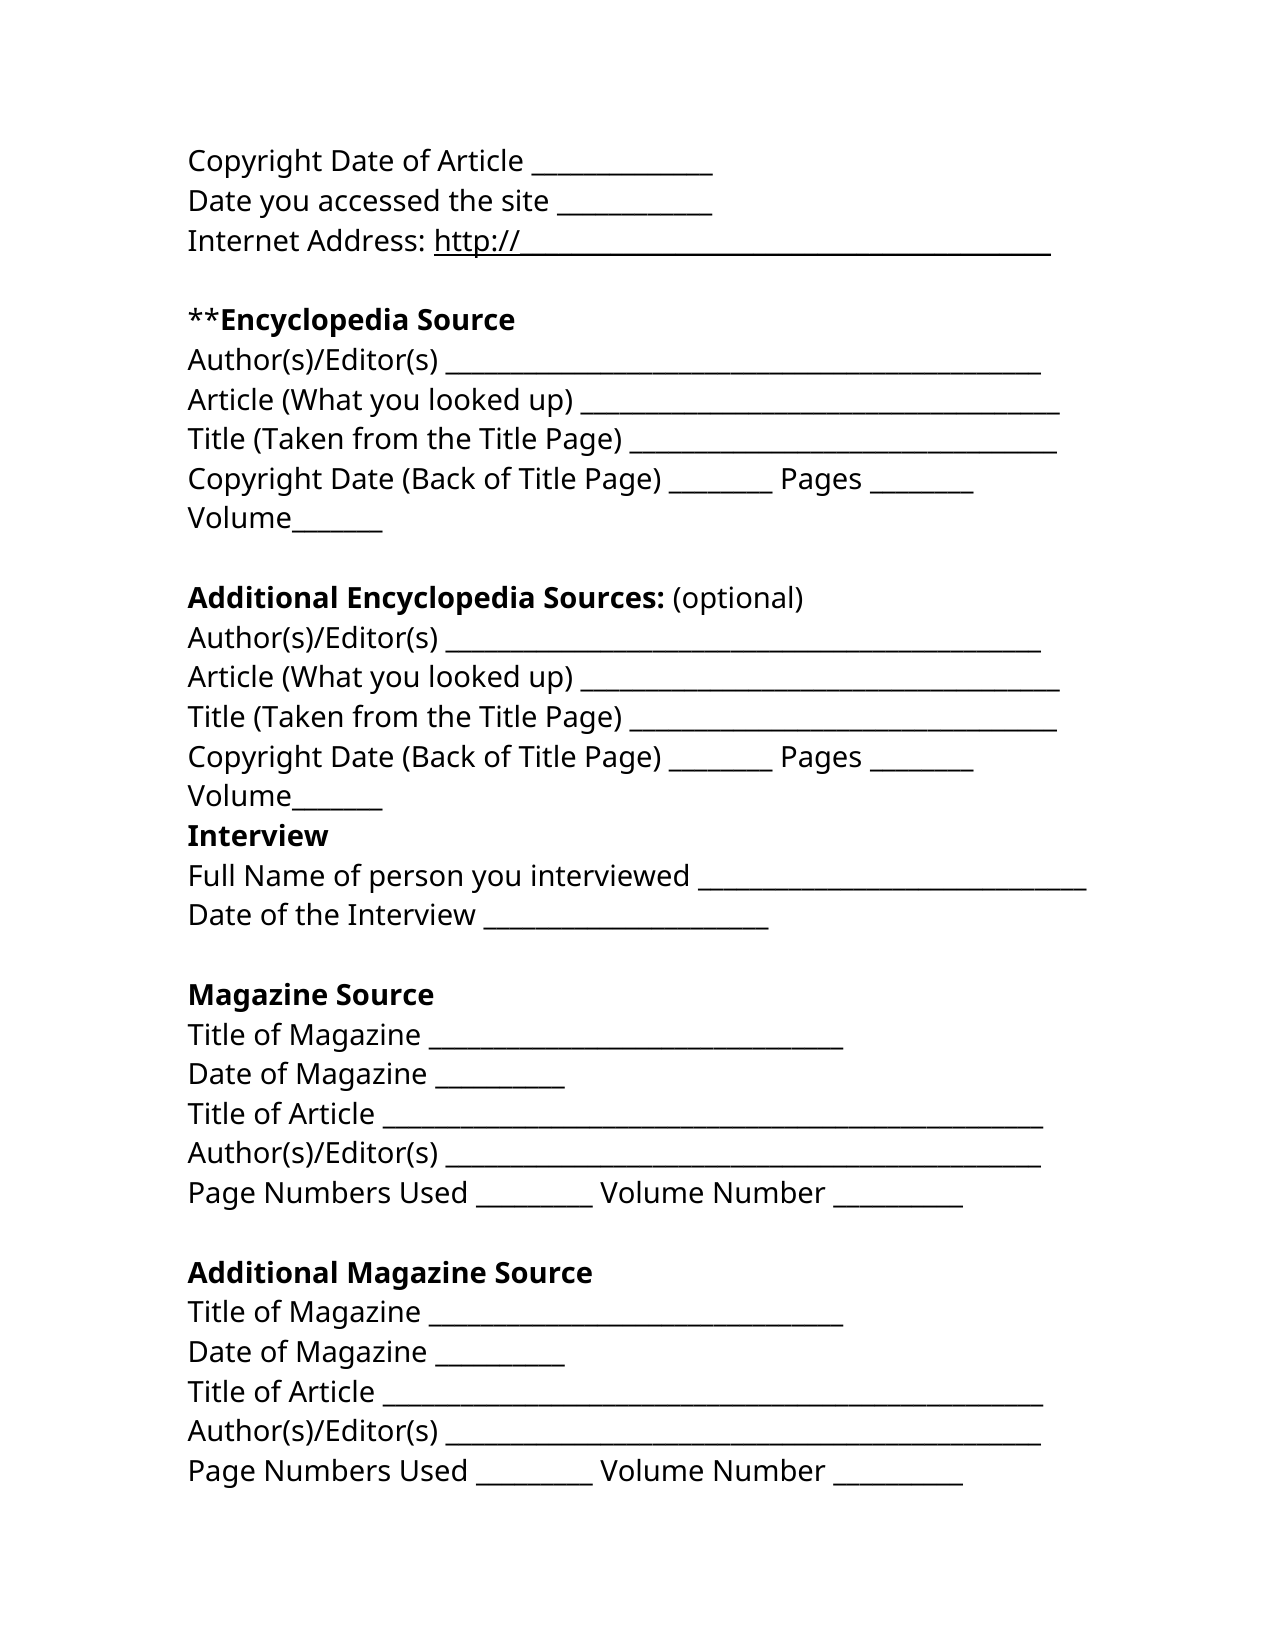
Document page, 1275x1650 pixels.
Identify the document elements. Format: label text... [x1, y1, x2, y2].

text Title (Taken from the Title Page) _________________________________ [187, 696, 1172, 736]
text Date of Magazine __________ [187, 1053, 1172, 1093]
text **Encyclopedia Source [187, 299, 1172, 339]
text Date of the Interview ______________________ [187, 895, 1172, 934]
text Title of Magazine ________________________________ [187, 1014, 1172, 1053]
text Copyright Date of Article ______________ [187, 141, 1172, 180]
text Date you accessed the site ____________ [187, 180, 1172, 220]
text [187, 1371, 1172, 1411]
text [187, 220, 1172, 260]
text Author(s)/Editor(s) ______________________________________________ [187, 339, 1172, 379]
text Copyright Date (Back of Title Page) ________ Pages ________ Volume_______ [187, 458, 1172, 537]
text Page Numbers Used _________ Volume Number __________ [187, 1450, 1172, 1490]
text Author(s)/Editor(s) ______________________________________________ [187, 617, 1172, 657]
text Author(s)/Editor(s) ______________________________________________ [187, 1133, 1172, 1172]
text Date of Magazine __________ [187, 1331, 1172, 1371]
text Title (Taken from the Title Page) _________________________________ [187, 418, 1172, 458]
text Additional Magazine Source [187, 1252, 1172, 1292]
text Interview [187, 815, 1172, 855]
text Full Name of person you interviewed ______________________________ [187, 855, 1172, 895]
text Title of Magazine ________________________________ [187, 1292, 1172, 1331]
text Article (What you looked up) _____________________________________ [187, 379, 1172, 418]
text Author(s)/Editor(s) ______________________________________________ [187, 1411, 1172, 1450]
text Page Numbers Used _________ Volume Number __________ [187, 1172, 1172, 1212]
text Additional Encyclopedia Sources: (optional) [187, 577, 1172, 617]
text Magazine Source [187, 974, 1172, 1014]
text Title of Article ___________________________________________________ [187, 1093, 1172, 1133]
text Copyright Date (Back of Title Page) ________ Pages ________ Volume_______ [187, 736, 1172, 815]
text Article (What you looked up) _____________________________________ [187, 657, 1172, 696]
